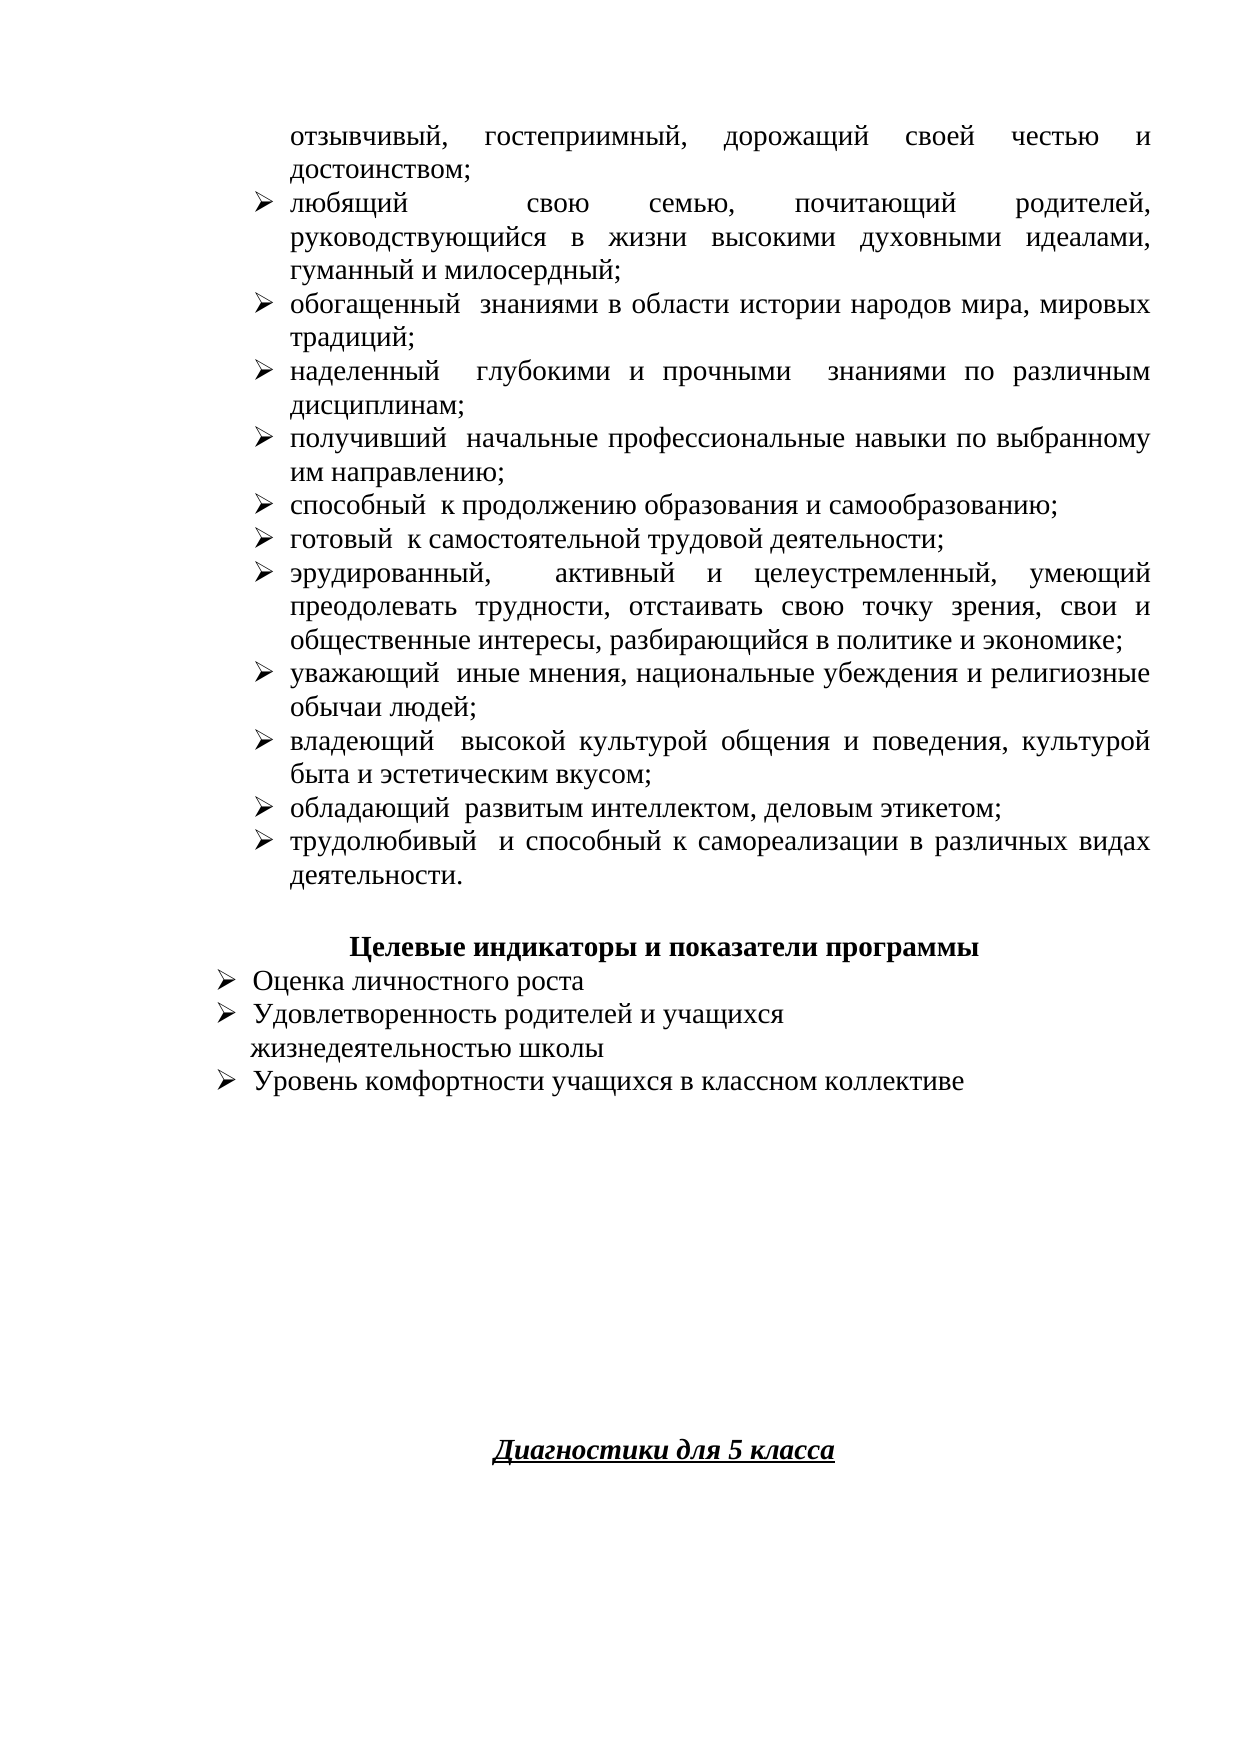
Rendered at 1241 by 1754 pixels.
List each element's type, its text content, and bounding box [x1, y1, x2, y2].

list получивший начальные профессиональные навыки по выбранному им направлению; [252, 420, 1152, 487]
list готовый к самостоятельной трудовой деятельности; [252, 521, 1152, 555]
list любящий свою семью, почитающий родителей, руководствующийся в жизни высокими духовными идеалами, гуманный и милосердный; [252, 185, 1152, 286]
list эрудированный, активный и целеустремленный, умеющий преодолевать трудности, отстаивать свою точку зрения, свои и общественные интересы, разбирающийся в политике и экономике; [252, 555, 1152, 656]
list владеющий высокой культурой общения и поведения, культурой быта и эстетическим вкусом; [252, 723, 1152, 790]
list обогащенный знаниями в области истории народов мира, мировых традиций; [252, 286, 1152, 353]
text Диагностики для 5 класса [177, 1432, 1152, 1466]
list Уровень комфортности учащихся в классном коллективе [215, 1063, 1152, 1097]
list Оценка личностного роста [215, 963, 1152, 996]
list наделенный глубокими и прочными знаниями по различным дисциплинам; [252, 353, 1152, 420]
list уважающий иные мнения, национальные убеждения и религиозные обычаи людей; [252, 656, 1152, 723]
list Удовлетворенность родителей и учащихся [215, 996, 1152, 1030]
list обладающий развитым интеллектом, деловым этикетом; [252, 790, 1152, 823]
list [252, 118, 1152, 185]
text жизнедеятельностью школы [177, 1030, 1152, 1063]
list способный к продолжению образования и самообразованию; [252, 487, 1152, 521]
list трудолюбивый и способный к самореализации в различных видах деятельности. [252, 823, 1152, 891]
text Целевые индикаторы и показатели программы [177, 929, 1152, 963]
